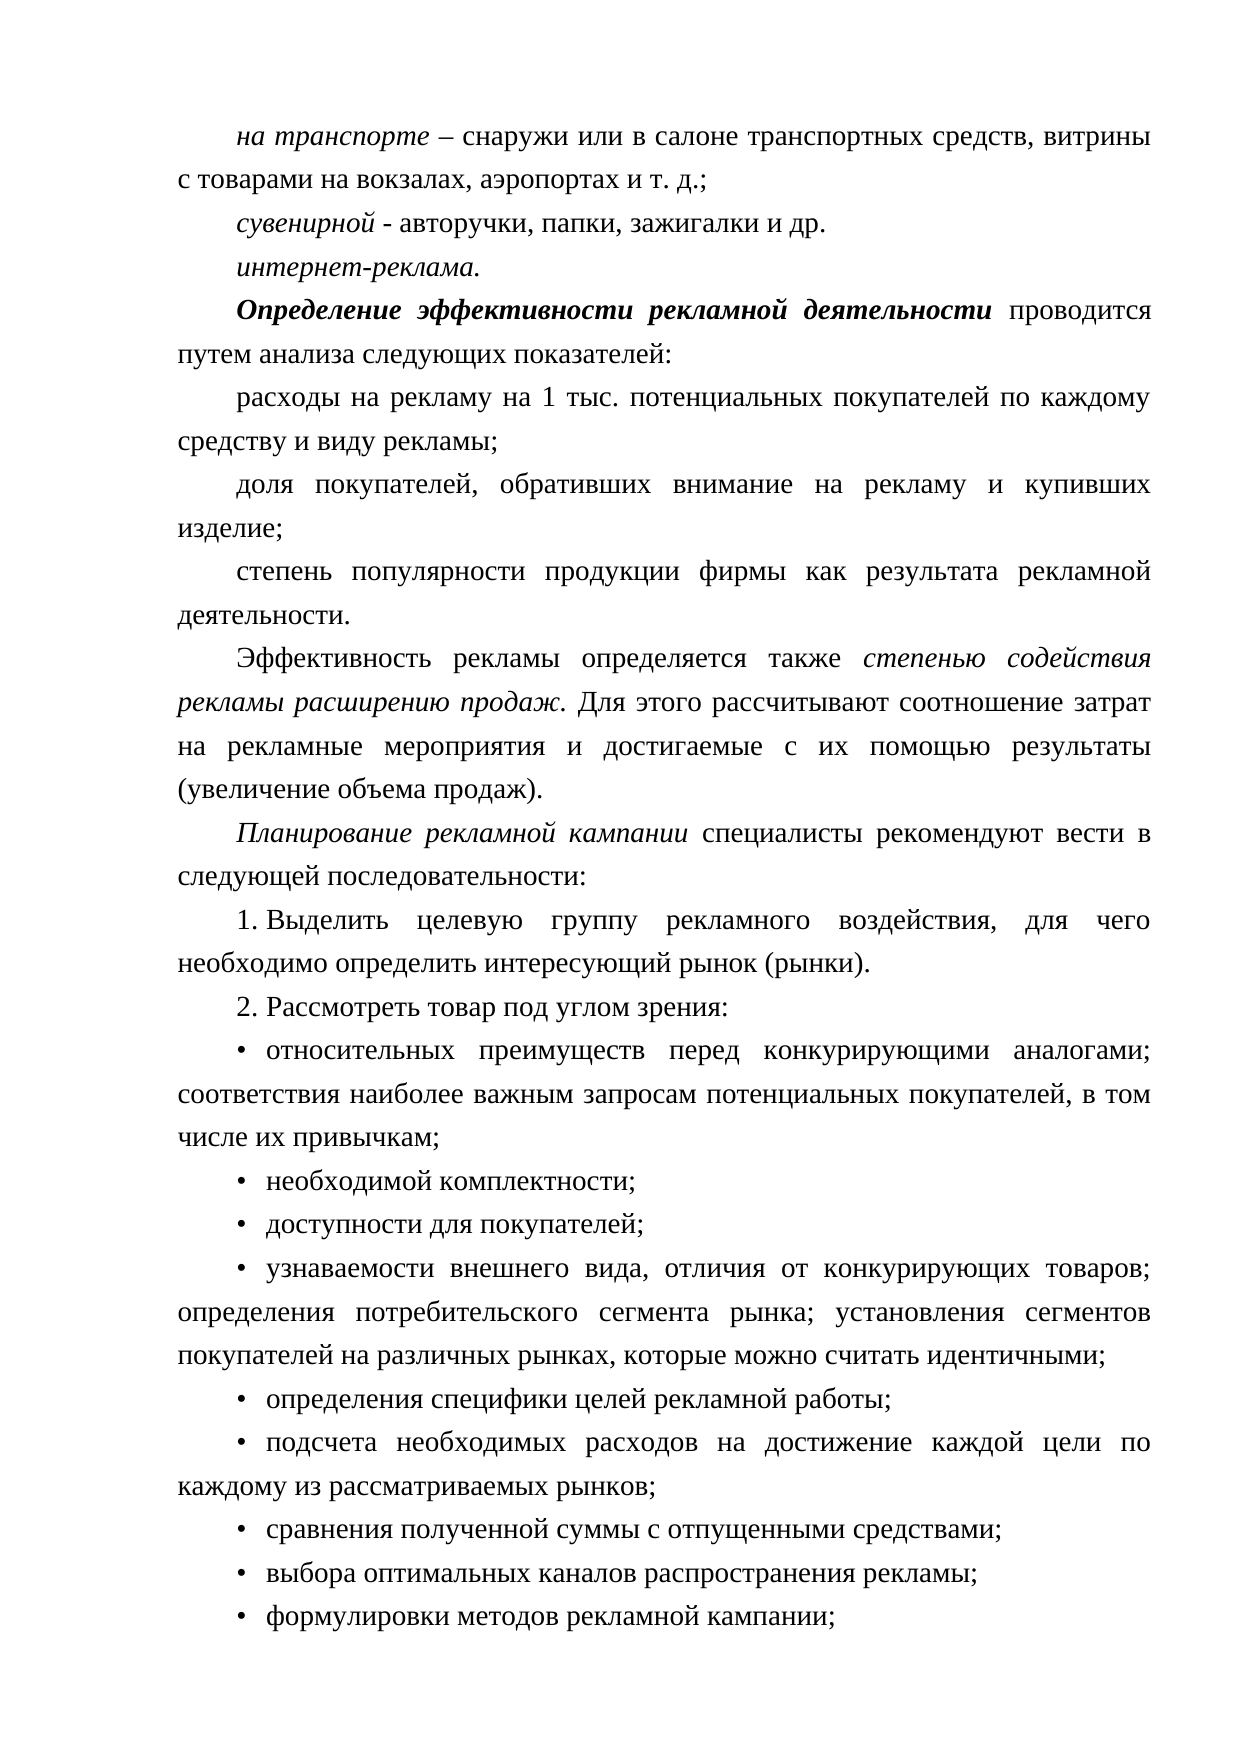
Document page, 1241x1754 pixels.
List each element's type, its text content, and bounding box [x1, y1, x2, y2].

text • выбора оптимальных каналов распространения рекламы; [177, 1555, 1152, 1588]
text • относительных преимуществ перед конкурирующими аналогами; соответствия наиболее важным запросам потенциальных покупателей, в том числе их привычкам; [177, 1032, 1152, 1153]
text расходы на рекламу на 1 тыс. потенциальных покупателей по каждому средству и виду рекламы; [177, 379, 1152, 456]
text доля покупателей, обративших внимание на рекламу и купивших изделие; [177, 466, 1152, 543]
text • узнаваемости внешнего вида, отличия от конкурирующих товаров; определения потребительского сегмента рынка; установления сегментов покупателей на различных рынках, которые можно считать идентичными; [177, 1250, 1152, 1371]
text 1. Выделить целевую группу рекламного воздействия, для чего необходимо определить интересующий рынок (рынки). [177, 902, 1152, 979]
text • формулировки методов рекламной кампании; [177, 1598, 1152, 1632]
text • сравнения полученной суммы с отпущенными средствами; [177, 1511, 1152, 1545]
text Эффективность рекламы определяется также степенью содействия рекламы расширению продаж. Для этого рассчитывают соотношение затрат на рекламные мероприятия и достигаемые с их помощью результаты (увеличение объема продаж). [177, 641, 1152, 805]
text 2. Рассмотреть товар под углом зрения: [177, 989, 1152, 1022]
text на транспорте – снаружи или в салоне транспортных средств, витрины с товарами на вокзалах, аэропортах и т. д.; [177, 118, 1152, 195]
text • доступности для покупателей; [177, 1207, 1152, 1240]
text интернет-реклама. [177, 249, 1152, 282]
text степень популярности продукции фирмы как результата рекламной деятельности. [177, 553, 1152, 631]
text Определение эффективности рекламной деятельности проводится путем анализа следующих показателей: [177, 292, 1152, 369]
text • подсчета необходимых расходов на достижение каждой цели по каждому из рассматриваемых рынков; [177, 1424, 1152, 1501]
text • определения специфики целей рекламной работы; [177, 1381, 1152, 1414]
text • необходимой комплектности; [177, 1163, 1152, 1197]
text сувенирной - авторучки, папки, зажигалки и др. [177, 205, 1152, 239]
text Планирование рекламной кампании специалисты рекомендуют вести в следующей последовательности: [177, 815, 1152, 892]
